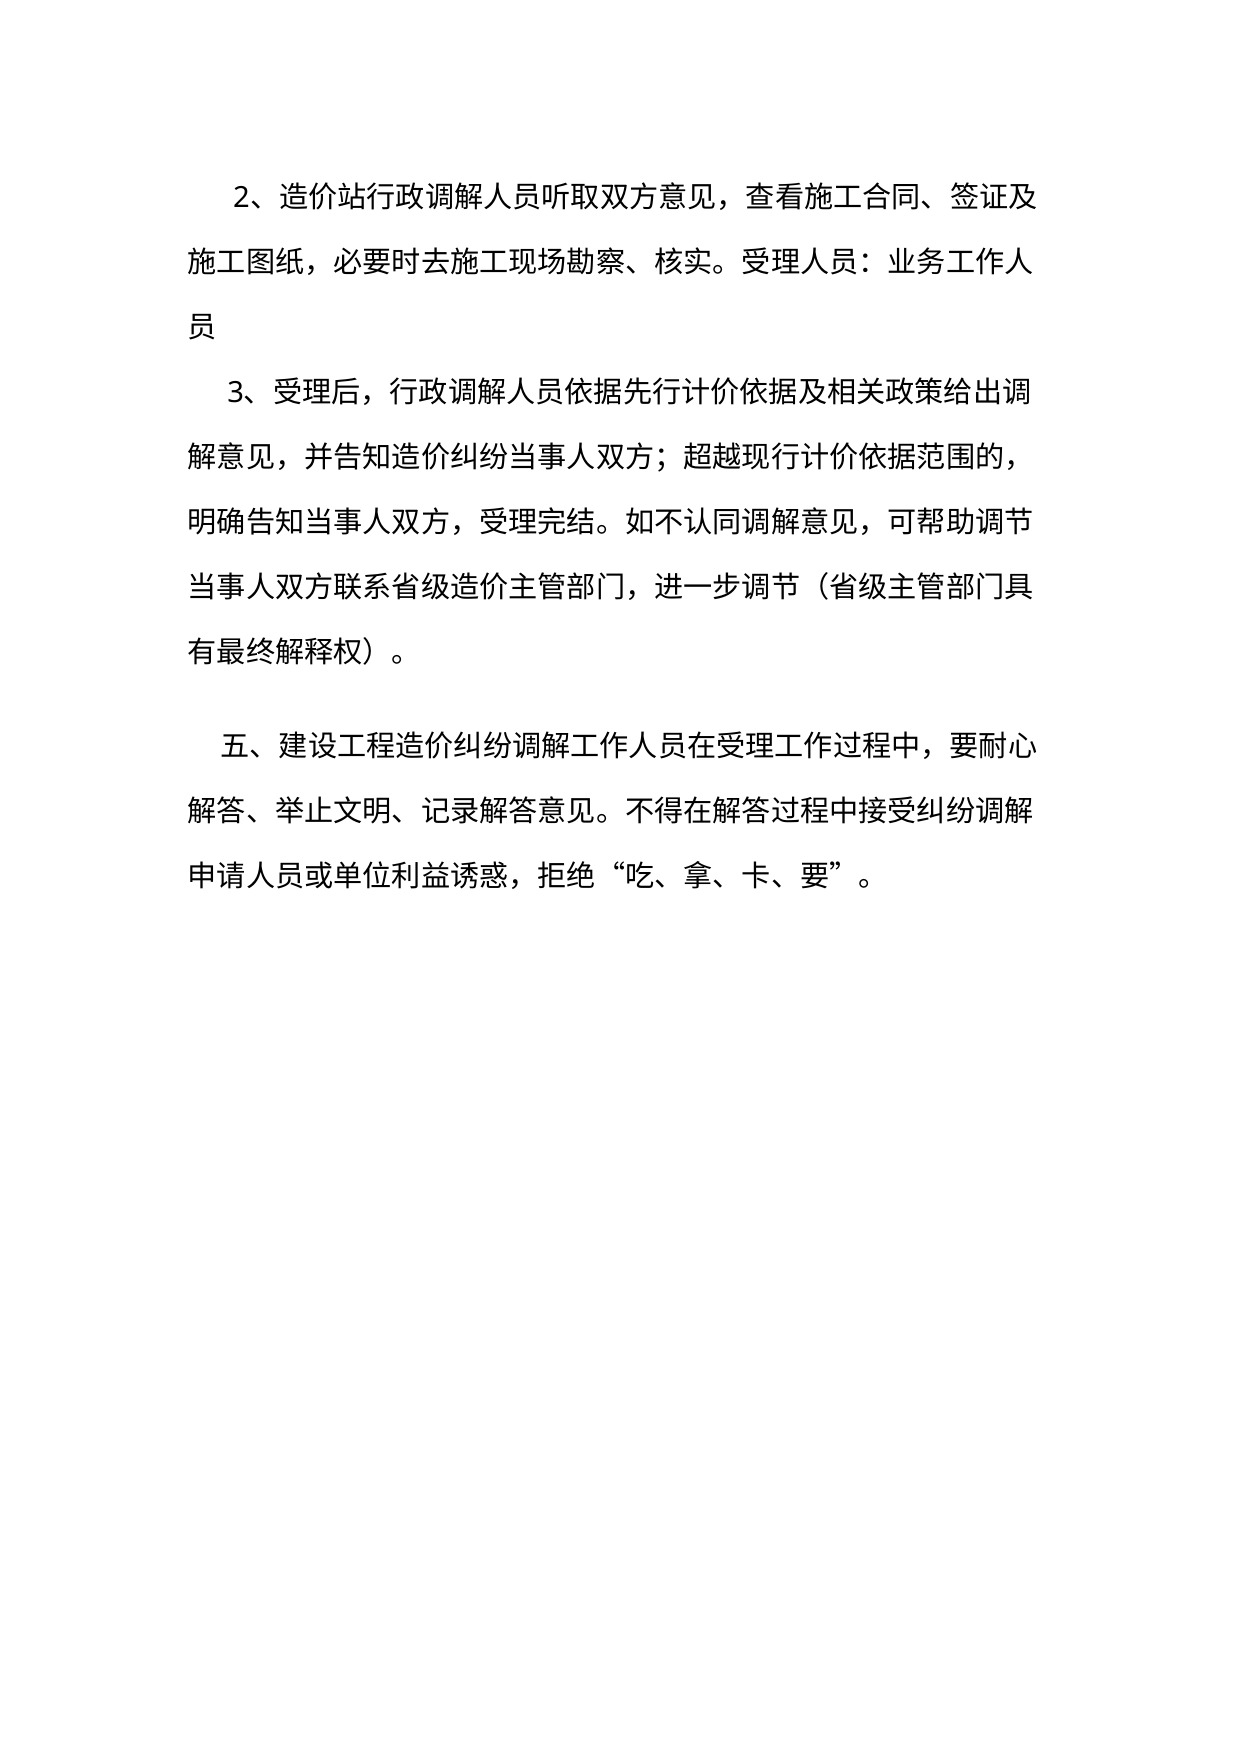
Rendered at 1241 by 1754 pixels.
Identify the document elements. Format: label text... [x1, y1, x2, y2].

text 五、建设工程造价纠纷调解工作人员在受理工作过程中，要耐心解答、举止文明、记录解答意见。不得在解答过程中接受纠纷调解申请人员或单位利益诱惑，拒绝“吃、拿、卡、要”。 [187, 711, 1053, 906]
text 2、造价站行政调解人员听取双方意见，查看施工合同、签证及施工图纸，必要时去施工现场勘察、核实。受理人员：业务工作人员 3、受理后，行政调解人员依据先行计价依据及相关政策给出调解意见，并告知造价纠纷当事人双方；超越现行计价依据范围的，明确告知当事人双方，受理完结。如不认同调解意见，可帮助调节当事人双方联系省级造价主管部门，进一步调节（省级主管部门具有最终解释权）。 [187, 162, 1053, 682]
